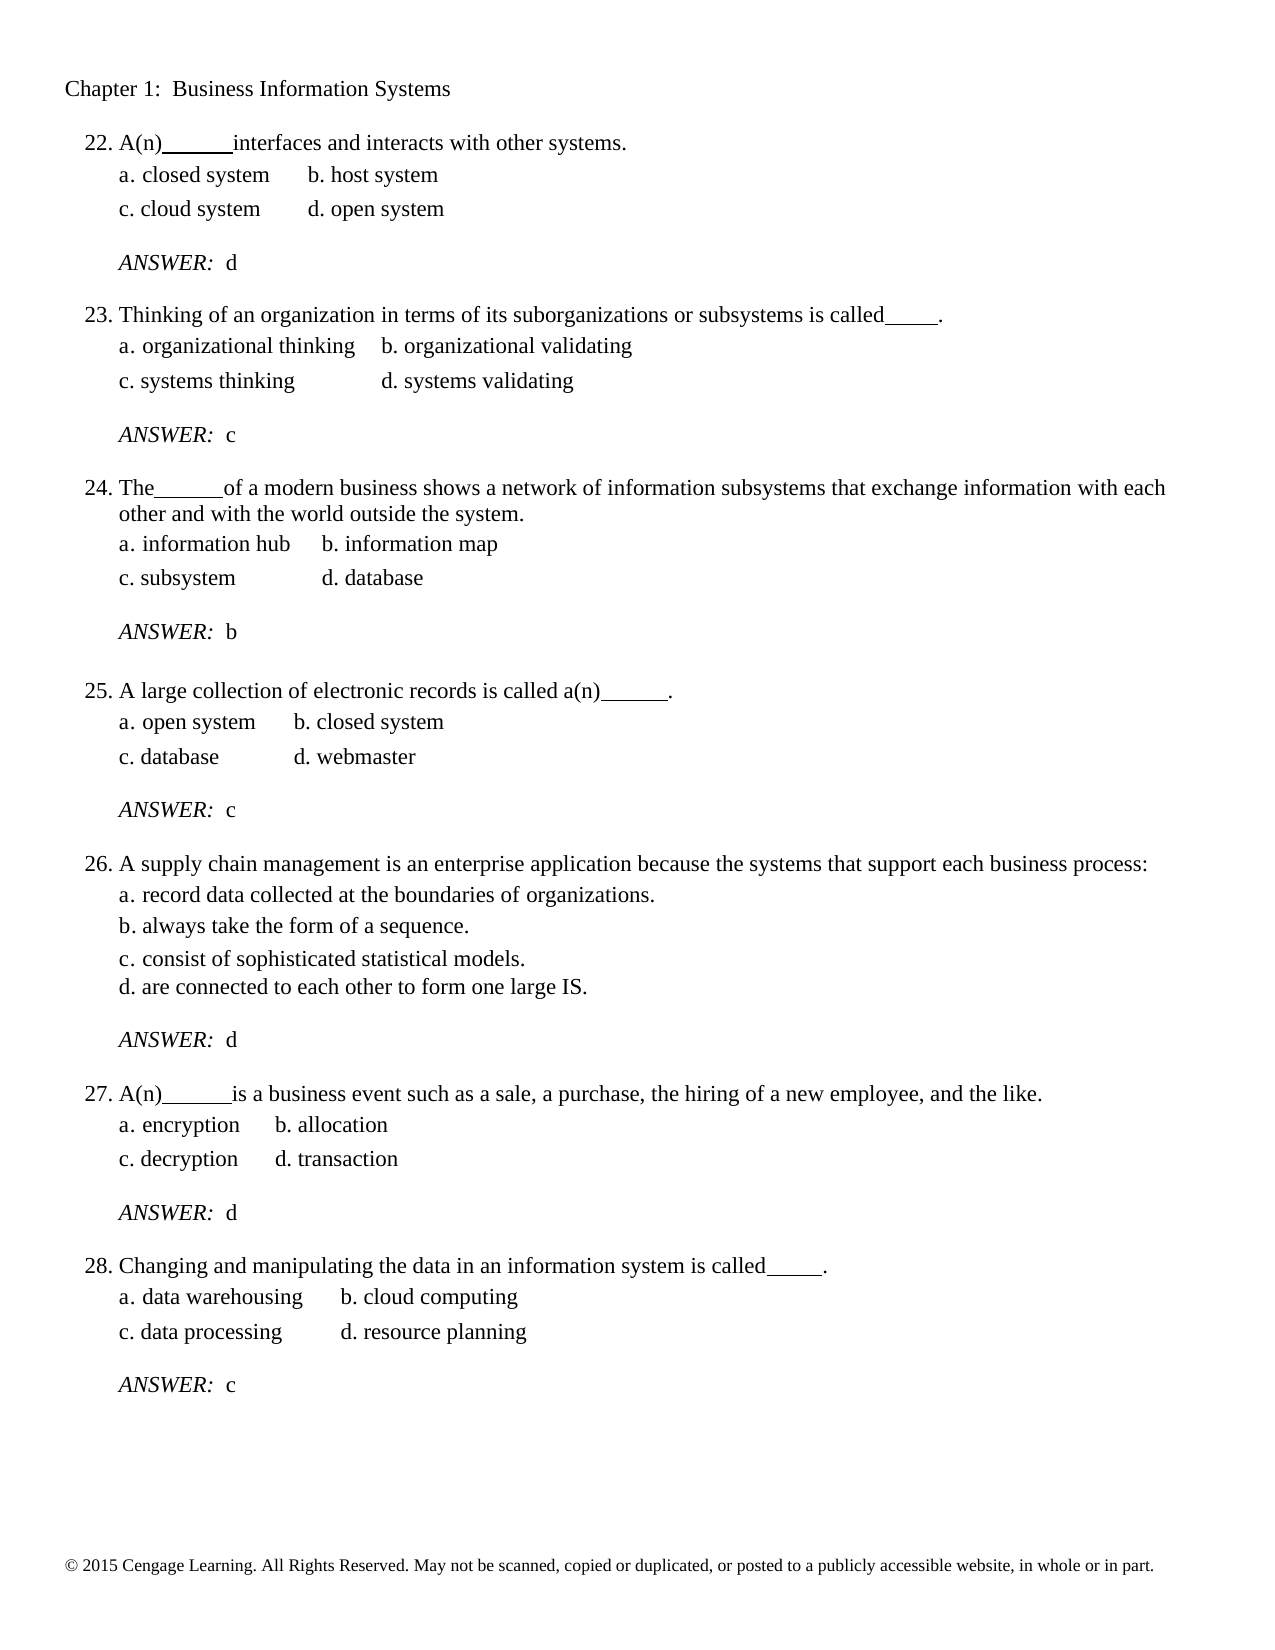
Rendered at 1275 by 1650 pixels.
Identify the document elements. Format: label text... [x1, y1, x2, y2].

list closed system b. host system [119, 161, 1185, 187]
list A large collection of electronic records is called a(n) . [84, 677, 1185, 703]
text d. are connected to each other to form one large IS. [119, 973, 1185, 999]
text ANSWER: b [119, 618, 1185, 644]
list record data collected at the boundaries of organizations. [119, 881, 1185, 907]
list information hub b. information map [119, 530, 1185, 556]
list data warehousing b. cloud computing [119, 1283, 1185, 1310]
text c. systems thinking d. systems validating [119, 367, 1185, 393]
text ANSWER: d [119, 249, 1185, 275]
list Changing and manipulating the data in an information system is called . [84, 1252, 1185, 1278]
text c. decryption d. transaction [119, 1145, 1185, 1172]
text ANSWER: c [119, 1371, 1185, 1398]
text ANSWER: c [119, 421, 1185, 447]
list organizational thinking b. organizational validating [119, 333, 1185, 359]
list always take the form of a sequence. [119, 912, 1185, 938]
list A(n) interfaces and interacts with other systems. [84, 129, 1185, 156]
text ANSWER: c [119, 796, 1185, 823]
list The of a modern business shows a network of information subsystems that exchange information with each other and with the world outside the system. [84, 474, 1171, 527]
list consist of sophisticated statistical models. [119, 945, 1185, 971]
list encryption b. allocation [119, 1111, 1185, 1137]
list A(n) is a business event such as a sale, a purchase, the hiring of a new employee, and the like. [84, 1080, 1185, 1106]
list open system b. closed system [119, 708, 1185, 735]
list A supply chain management is an enterprise application because the systems that support each business process: [84, 849, 1185, 876]
text ANSWER: d [119, 1199, 1185, 1225]
text ANSWER: d [119, 1026, 1185, 1053]
list Thinking of an organization in terms of its suborganizations or subsystems is called . [84, 301, 1185, 328]
text c. cloud system d. open system [119, 195, 1185, 221]
text c. data processing d. resource planning [119, 1318, 1185, 1344]
text c. database d. webmaster [119, 743, 1185, 769]
text c. subsystem d. database [119, 564, 1185, 590]
